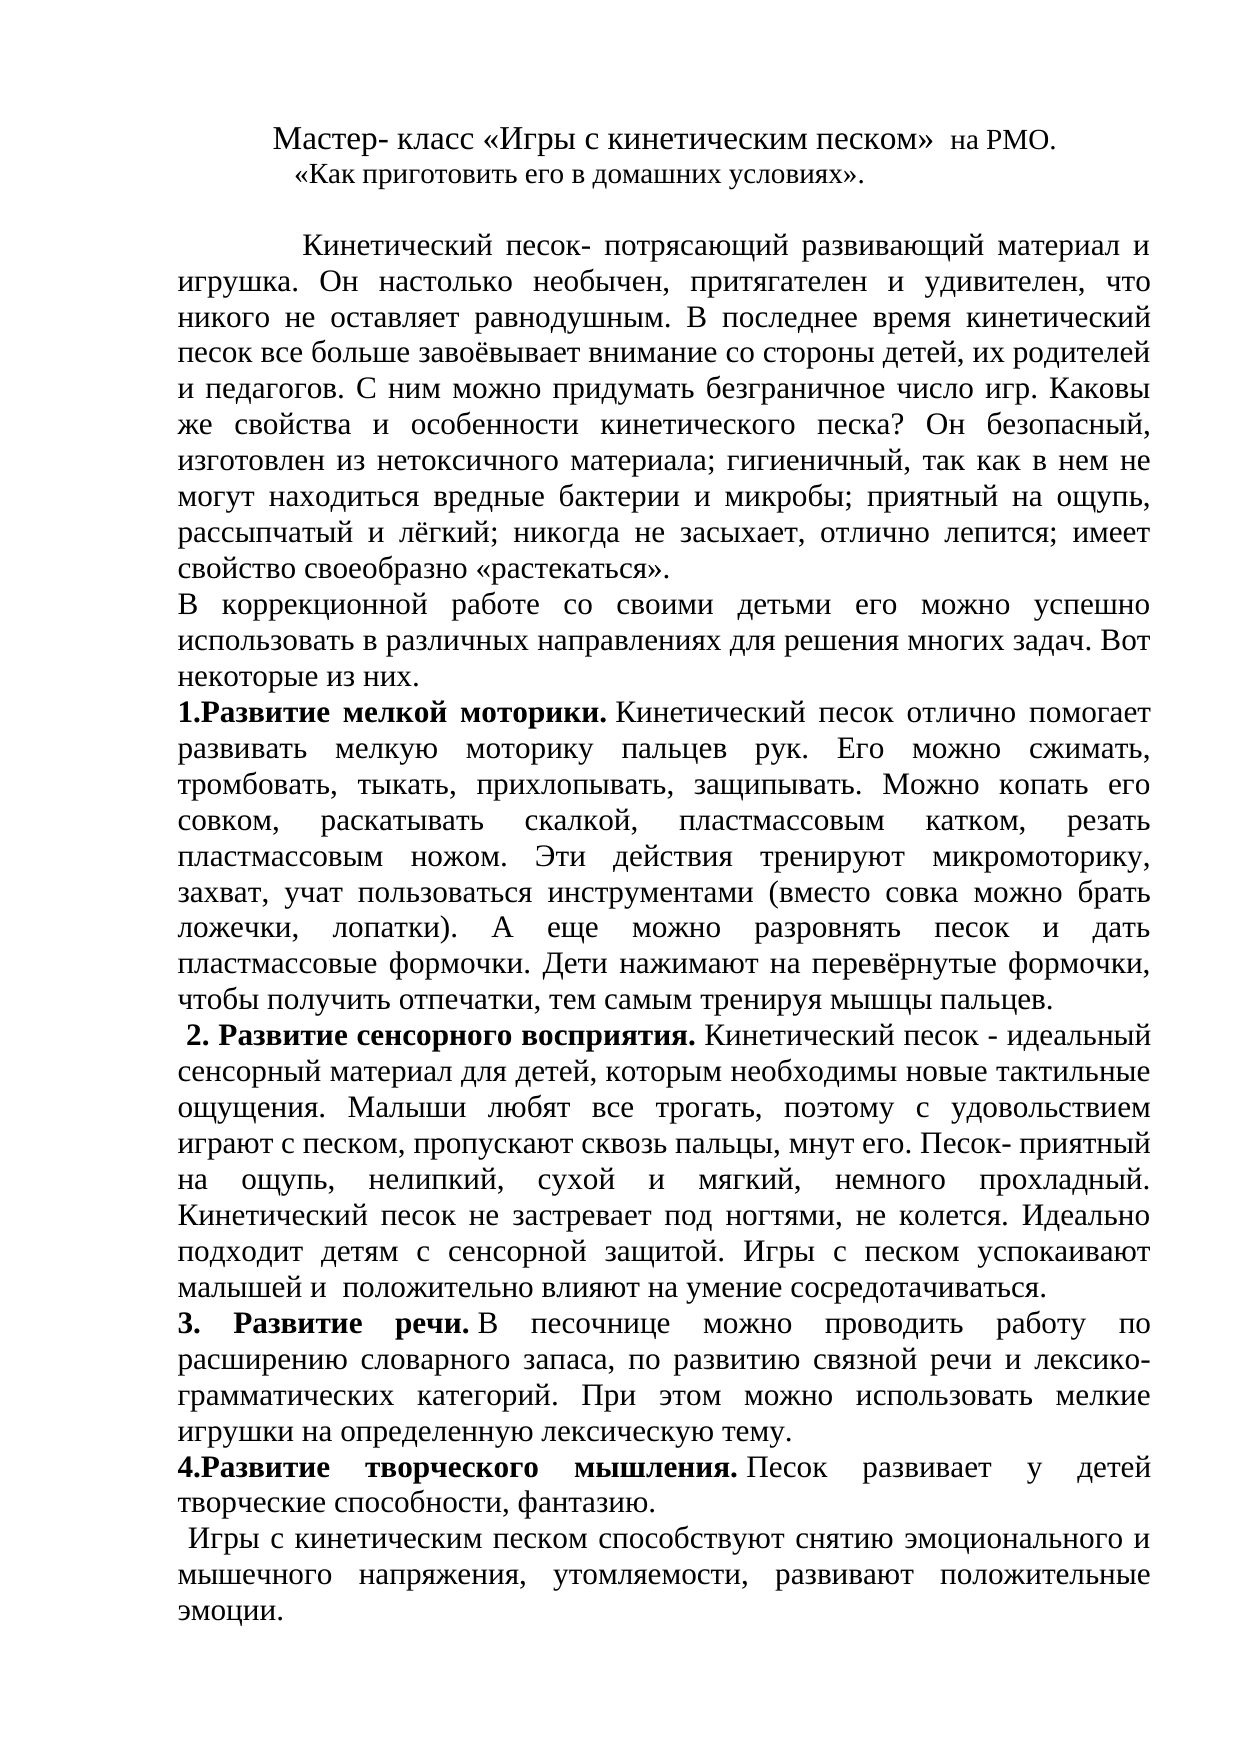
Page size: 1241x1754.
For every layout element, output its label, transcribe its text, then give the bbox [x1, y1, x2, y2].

text 4.Развитие творческого мышления. Песок развивает у детей творческие способности, фантазию. [177, 1448, 1152, 1520]
text В коррекционной работе со своими детьми его можно успешно использовать в различных направлениях для решения многих задач. Вот некоторые из них. [177, 585, 1152, 693]
text Кинетический песок- потрясающий развивающий материал и игрушка. Он настолько необычен, притягателен и удивителен, что никого не оставляет равнодушным. В последнее время кинетический песок все больше завоёвывает внимание со стороны детей, их родителей и педагогов. С ним можно придумать безграничное число игр. Каковы же свойства и особенности кинетического песка? Он безопасный, изготовлен из нетоксичного материала; гигиеничный, так как в нем не могут находиться вредные бактерии и микробы; приятный на ощупь, рассыпчатый и лёгкий; никогда не засыхает, отлично лепится; имеет свойство своеобразно «растекаться». [177, 226, 1152, 585]
text 2. Развитие сенсорного восприятия. Кинетический песок - идеальный сенсорный материал для детей, которым необходимы новые тактильные ощущения. Малыши любят все трогать, поэтому с удовольствием играют с песком, пропускают сквозь пальцы, мнут его. Песок- приятный на ощупь, нелипкий, сухой и мягкий, немного прохладный. Кинетический песок не застревает под ногтями, не колется. Идеально подходит детям с сенсорной защитой. Игры с песком успокаивают малышей и положительно влияют на умение сосредотачиваться. [177, 1017, 1152, 1304]
text Мастер- класс «Игры с кинетическим песком» на РМО. [177, 118, 1152, 156]
text Игры с кинетическим песком способствуют снятию эмоционального и мышечного напряжения, утомляемости, развивают положительные эмоции. [177, 1520, 1152, 1627]
text «Как приготовить его в домашних условиях». [177, 156, 1152, 190]
text 3. Развитие речи. В песочнице можно проводить работу по расширению словарного запаса, по развитию связной речи и лексико-грамматических категорий. При этом можно использовать мелкие игрушки на определенную лексическую тему. [177, 1304, 1152, 1448]
text 1.Развитие мелкой моторики. Кинетический песок отлично помогает развивать мелкую моторику пальцев рук. Его можно сжимать, тромбовать, тыкать, прихлопывать, защипывать. Можно копать его совком, раскатывать скалкой, пластмассовым катком, резать пластмассовым ножом. Эти действия тренируют микромоторику, захват, учат пользоваться инструментами (вместо совка можно брать ложечки, лопатки). А еще можно разровнять песок и дать пластмассовые формочки. Дети нажимают на перевёрнутые формочки, чтобы получить отпечатки, тем самым тренируя мышцы пальцев. [177, 693, 1152, 1017]
